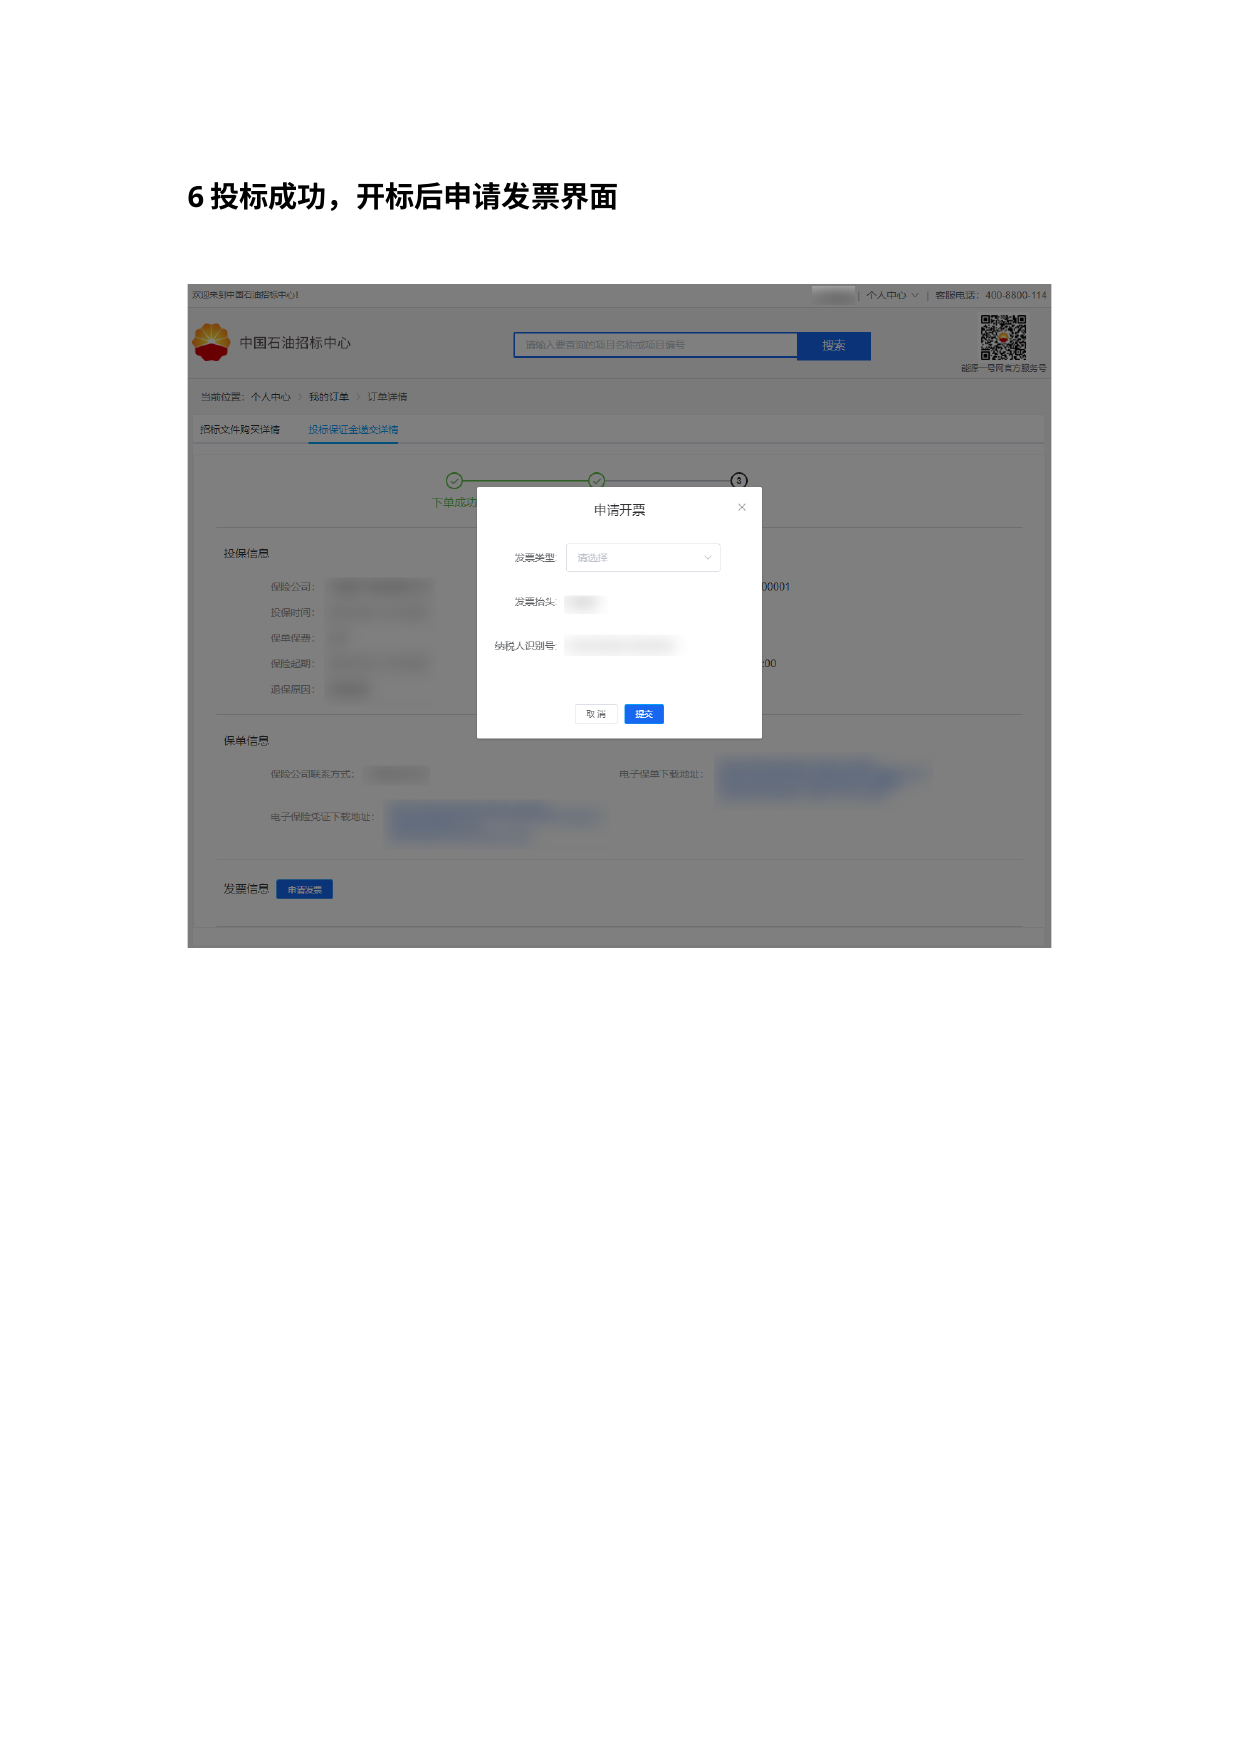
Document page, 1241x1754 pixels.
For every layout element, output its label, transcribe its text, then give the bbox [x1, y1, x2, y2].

picture [187, 284, 1052, 948]
subtitle 6投标成功，开标后申请发票界面 [187, 162, 1053, 227]
